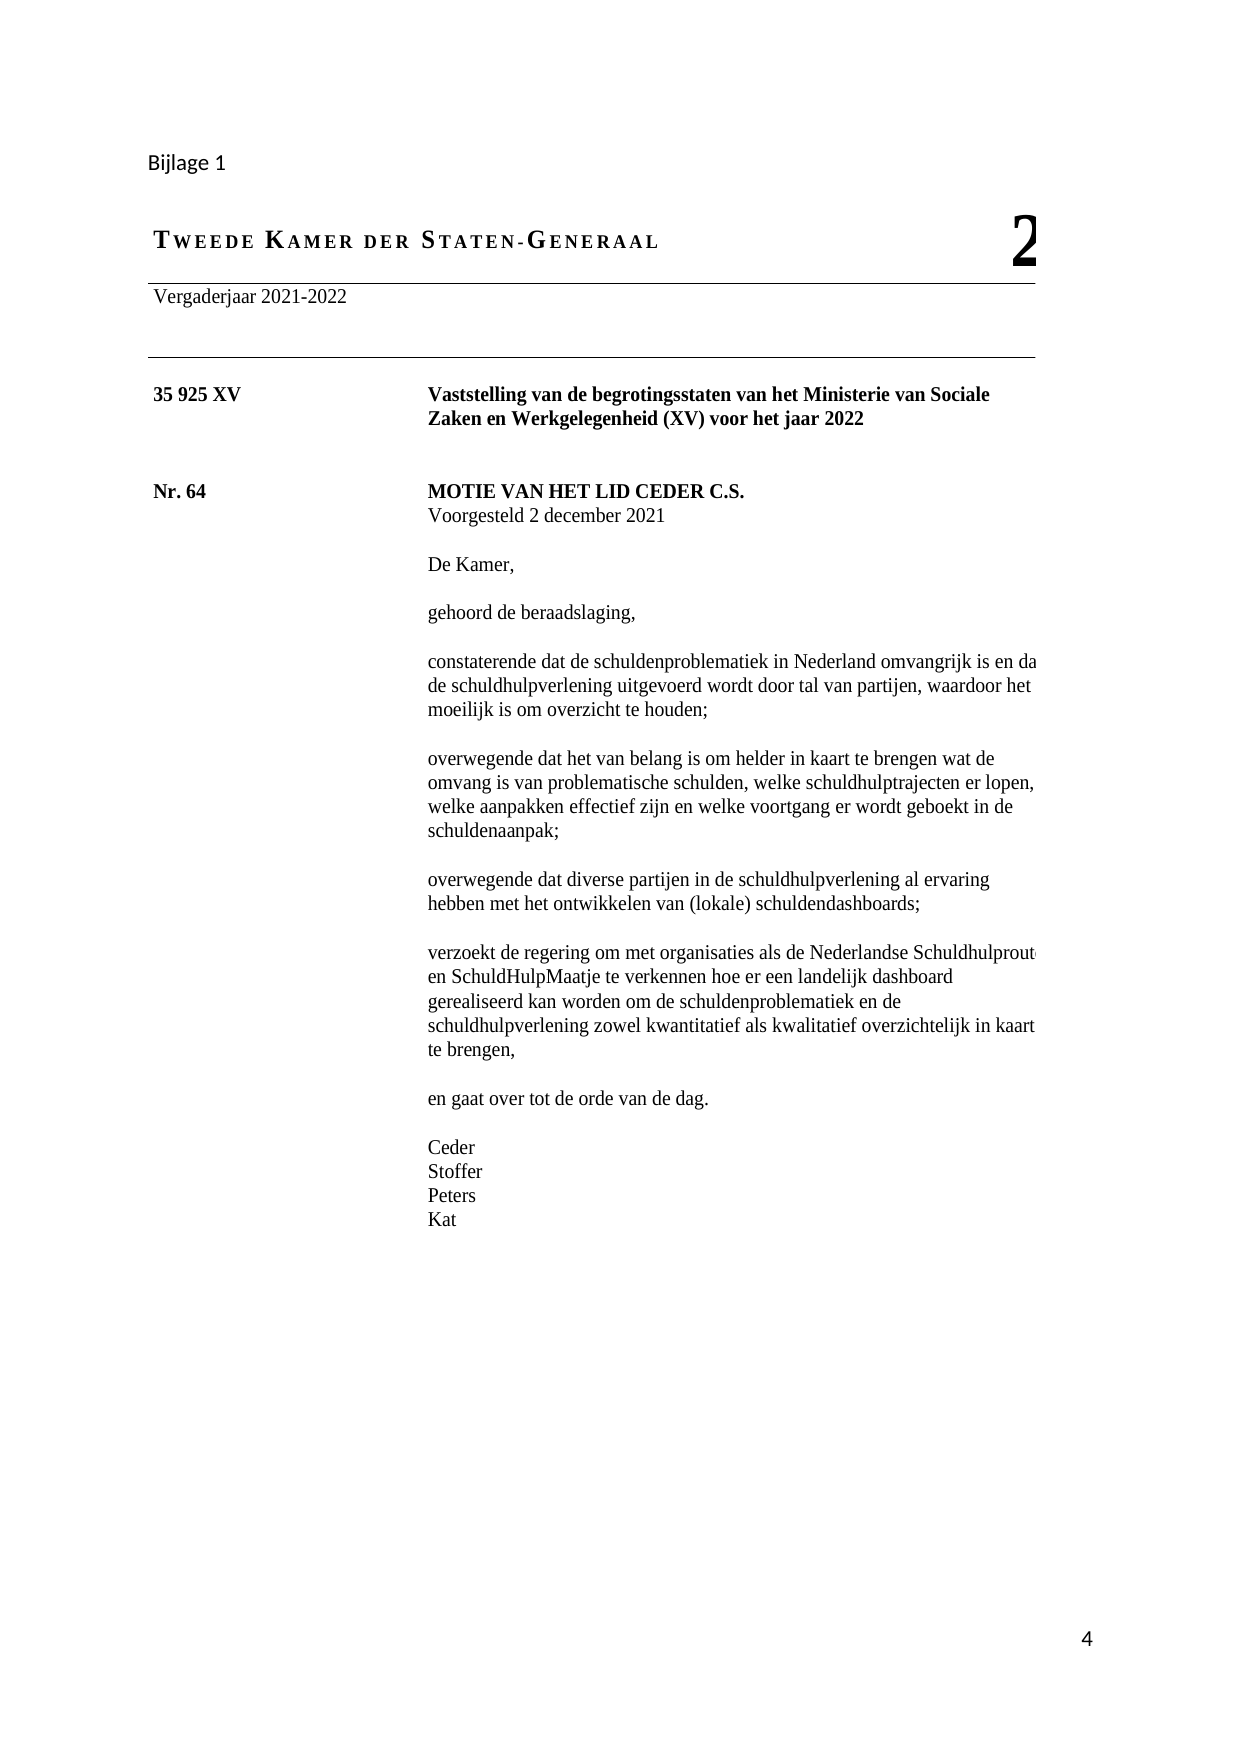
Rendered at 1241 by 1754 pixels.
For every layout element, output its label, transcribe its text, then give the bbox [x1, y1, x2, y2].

text Bijlage 1 [148, 148, 1093, 176]
